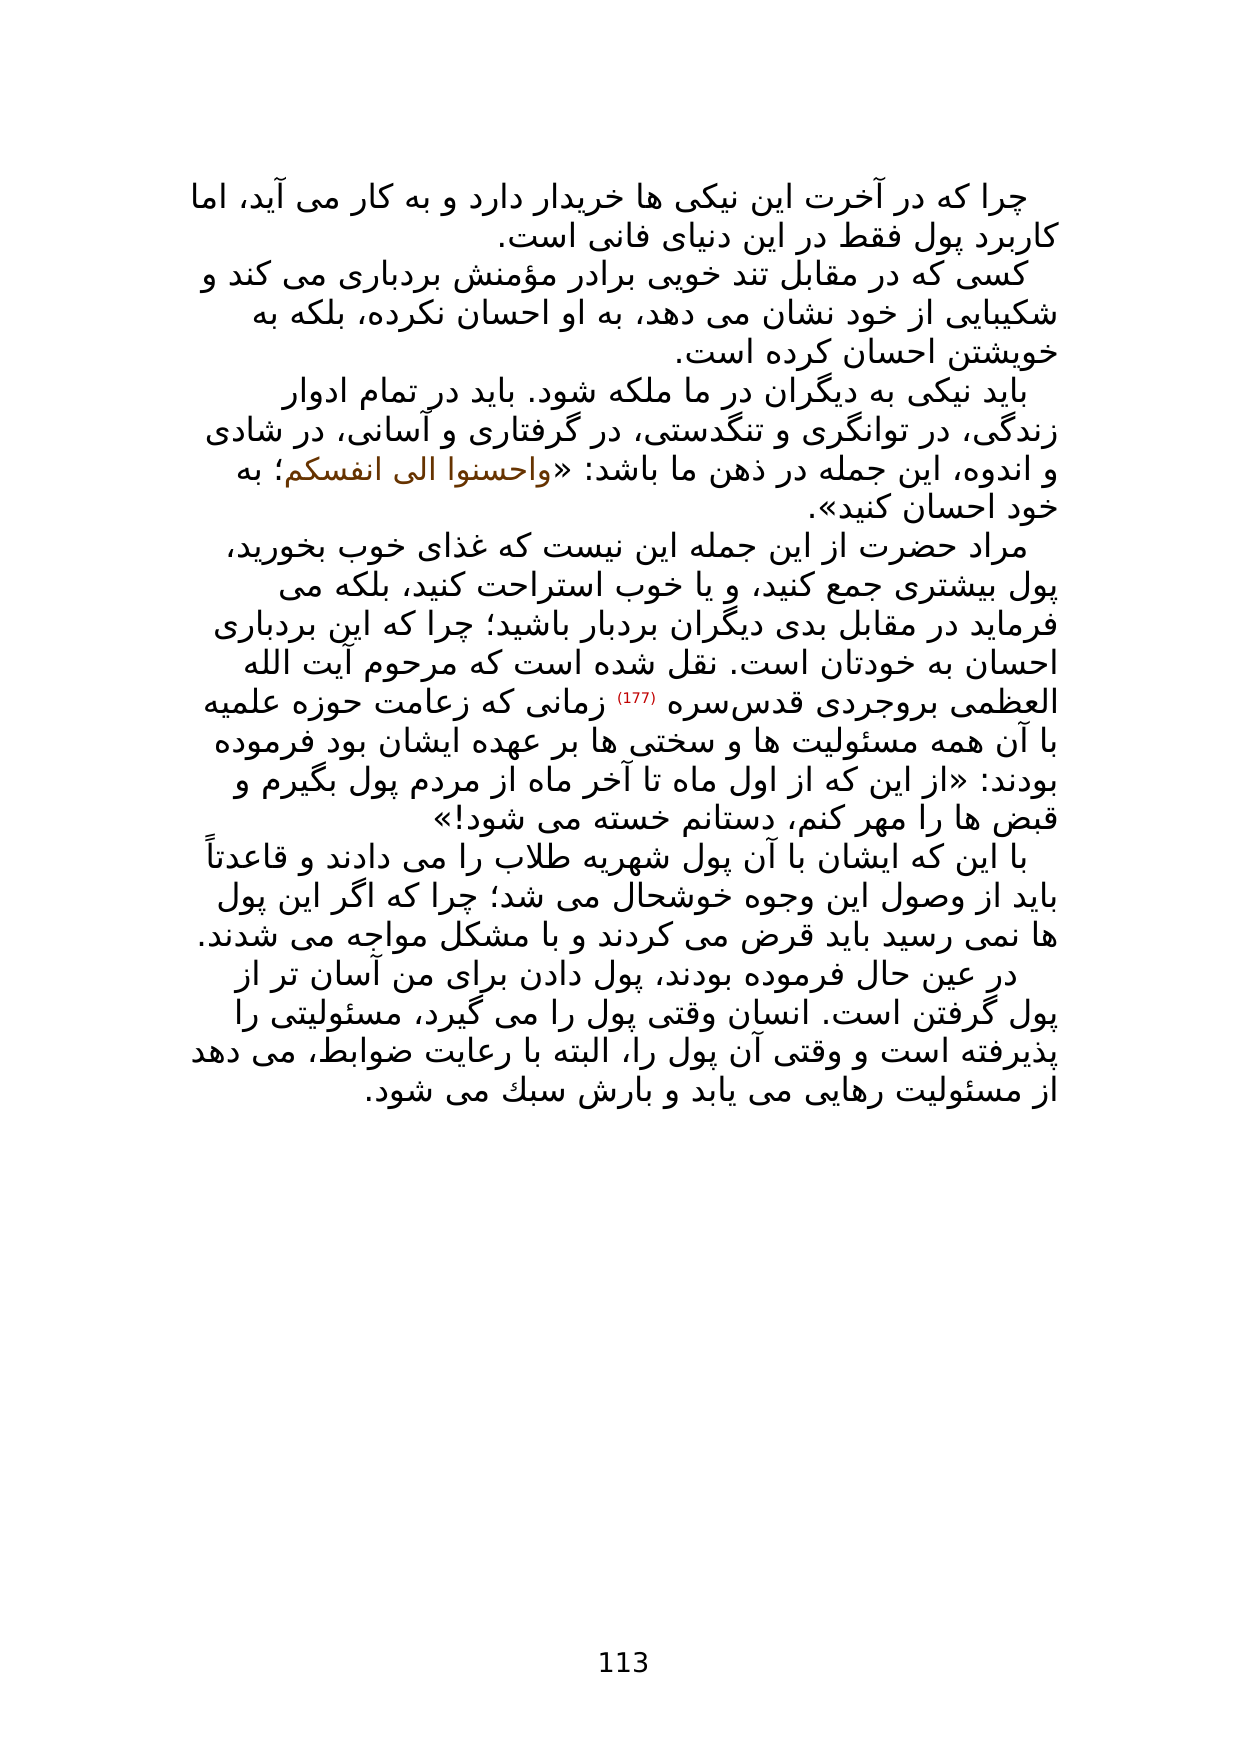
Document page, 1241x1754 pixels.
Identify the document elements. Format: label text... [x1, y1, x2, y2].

text مراد حضرت از اين جمله اين نيست كه غذاى خوب بخوريد، پول بيشترى جمع كنيد، و يا خوب استراحت كنيد، بلكه مى فرمايد در مقابل بدى ديگران بردبار باشيد؛ چرا كه اين بردبارى احسان به خودتان است. نقل شده است كه مرحوم آيت الله العظمى بروجردى قدس‌سره (177) زمانى كه زعامت حوزه علميه با آن همه مسئوليت ها و سختى ها بر عهده ايشان بود فرموده بودند: «از اين كه از اول ماه تا آخر ماه از مردم پول بگيرم و قبض ها را مهر كنم، دستانم خسته مى شود!» [187, 527, 1059, 838]
text كسى كه در مقابل تند خويى برادر مؤمنش بردبارى مى كند و شكيبايى از خود نشان مى دهد، به او احسان نكرده، بلكه به خويشتن احسان كرده است. [187, 255, 1059, 371]
text با اين كه ايشان با آن پول شهريه طلاب را مى دادند و قاعدتاً بايد از وصول اين وجوه خوشحال مى شد؛ چرا كه اگر اين پول ها نمى رسيد بايد قرض مى كردند و با مشكل مواجه مى شدند. [187, 838, 1059, 954]
text در عين حال فرموده بودند، پول دادن براى من آسان تر از پول گرفتن است. انسان وقتى پول را مى گيرد، مسئوليتى را پذيرفته است و وقتى آن پول را، البته با رعايت ضوابط، مى دهد از مسئوليت رهايى مى يابد و بارش سبك مى شود. [187, 954, 1059, 1110]
text بايد نيكى به ديگران در ما ملكه شود. بايد در تمام ادوار زندگى، در توانگرى و تنگدستى، در گرفتارى و آسانى، در شادى و اندوه، اين جمله در ذهن ما باشد: «واحسنوا الى انفسكم؛ به خود احسان كنيد». [187, 371, 1059, 527]
text چرا كه در آخرت اين نيكى ها خريدار دارد و به كار مى آيد، اما كاربرد پول فقط در اين دنياى فانى است. [187, 177, 1059, 255]
